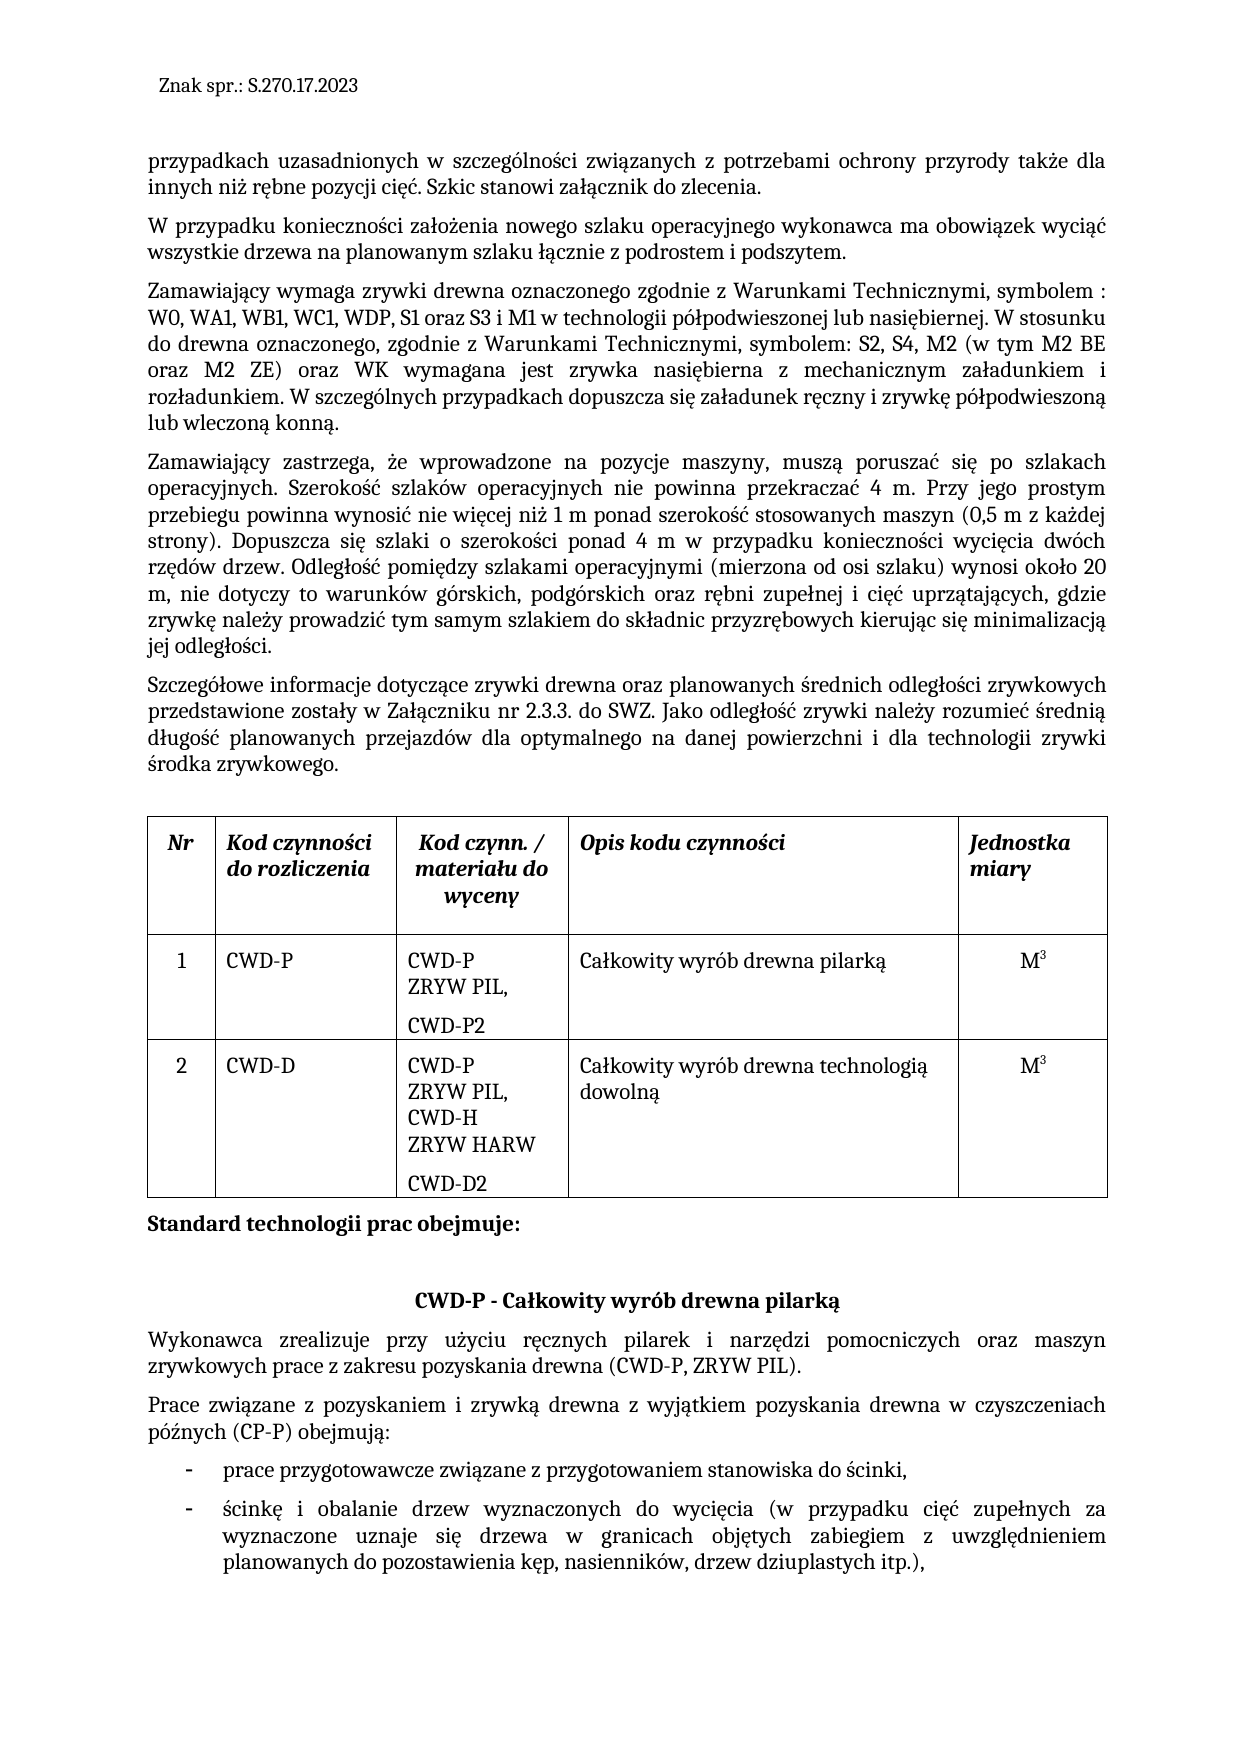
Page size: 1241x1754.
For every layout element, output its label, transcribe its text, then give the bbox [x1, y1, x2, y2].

text Zamawiający zastrzega, że wprowadzone na pozycje maszyny, muszą poruszać się po szlakach operacyjnych. Szerokość szlaków operacyjnych nie powinna przekraczać 4 m. Przy jego prostym przebiegu powinna wynosić nie więcej niż 1 m ponad szerokość stosowanych maszyn (0,5 m z każdej strony). Dopuszcza się szlaki o szerokości ponad 4 m w przypadku konieczności wycięcia dwóch rzędów drzew. Odległość pomiędzy szlakami operacyjnymi (mierzona od osi szlaku) wynosi około 20 m, nie dotyczy to warunków górskich, podgórskich oraz rębni zupełnej i cięć uprzątających, gdzie zrywkę należy prowadzić tym samym szlakiem do składnic przyzrębowych kierując się minimalizacją jej odległości. [148, 449, 1107, 659]
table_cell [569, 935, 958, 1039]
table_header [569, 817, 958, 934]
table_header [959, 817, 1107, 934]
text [148, 148, 1107, 200]
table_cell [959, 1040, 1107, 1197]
list prace przygotowawcze związane z przygotowaniem stanowiska do ścinki, [185, 1457, 1107, 1484]
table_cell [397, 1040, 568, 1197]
text W przypadku konieczności założenia nowego szlaku operacyjnego wykonawca ma obowiązek wyciąć wszystkie drzewa na planowanym szlaku łącznie z podrostem i podszytem. [148, 213, 1107, 266]
text CWD-P - Całkowity wyrób drewna pilarką [148, 1288, 1107, 1314]
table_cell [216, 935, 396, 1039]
text Szczegółowe informacje dotyczące zrywki drewna oraz planowanych średnich odległości zrywkowych przedstawione zostały w Załączniku nr 2.3.3. do SWZ. Jako odległość zrywki należy rozumieć średnią długość planowanych przejazdów dla optymalnego na danej powierzchni i dla technologii zrywki środka zrywkowego. [148, 672, 1107, 777]
text Prace związane z pozyskaniem i zrywką drewna z wyjątkiem pozyskania drewna w czyszczeniach późnych (CP-P) obejmują: [148, 1392, 1107, 1445]
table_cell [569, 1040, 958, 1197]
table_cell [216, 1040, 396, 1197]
list ścinkę i obalanie drzew wyznaczonych do wycięcia (w przypadku cięć zupełnych za wyznaczone uznaje się drzewa w granicach objętych zabiegiem z uwzględnieniem planowanych do pozostawienia kęp, nasienników, drzew dziuplastych itp.), [185, 1496, 1107, 1575]
text Wykonawca zrealizuje przy użyciu ręcznych pilarek i narzędzi pomocniczych oraz maszyn zrywkowych prace z zakresu pozyskania drewna (CWD-P, ZRYW PIL). [148, 1327, 1107, 1379]
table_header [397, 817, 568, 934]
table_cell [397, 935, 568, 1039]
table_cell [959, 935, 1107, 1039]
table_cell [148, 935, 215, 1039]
text Standard technologii prac obejmuje: [148, 1210, 1107, 1237]
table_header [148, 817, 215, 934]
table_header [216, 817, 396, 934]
text Zamawiający wymaga zrywki drewna oznaczonego zgodnie z Warunkami Technicznymi, symbolem : W0, WA1, WB1, WC1, WDP, S1 oraz S3 i M1 w technologii półpodwieszonej lub nasiębiernej. W stosunku do drewna oznaczonego, zgodnie z Warunkami Technicznymi, symbolem: S2, S4, M2 (w tym M2 BE oraz M2 ZE) oraz WK wymagana jest zrywka nasiębierna z mechanicznym załadunkiem i rozładunkiem. W szczególnych przypadkach dopuszcza się załadunek ręczny i zrywkę półpodwieszoną lub wleczoną konną. [148, 278, 1107, 436]
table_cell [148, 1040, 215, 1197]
